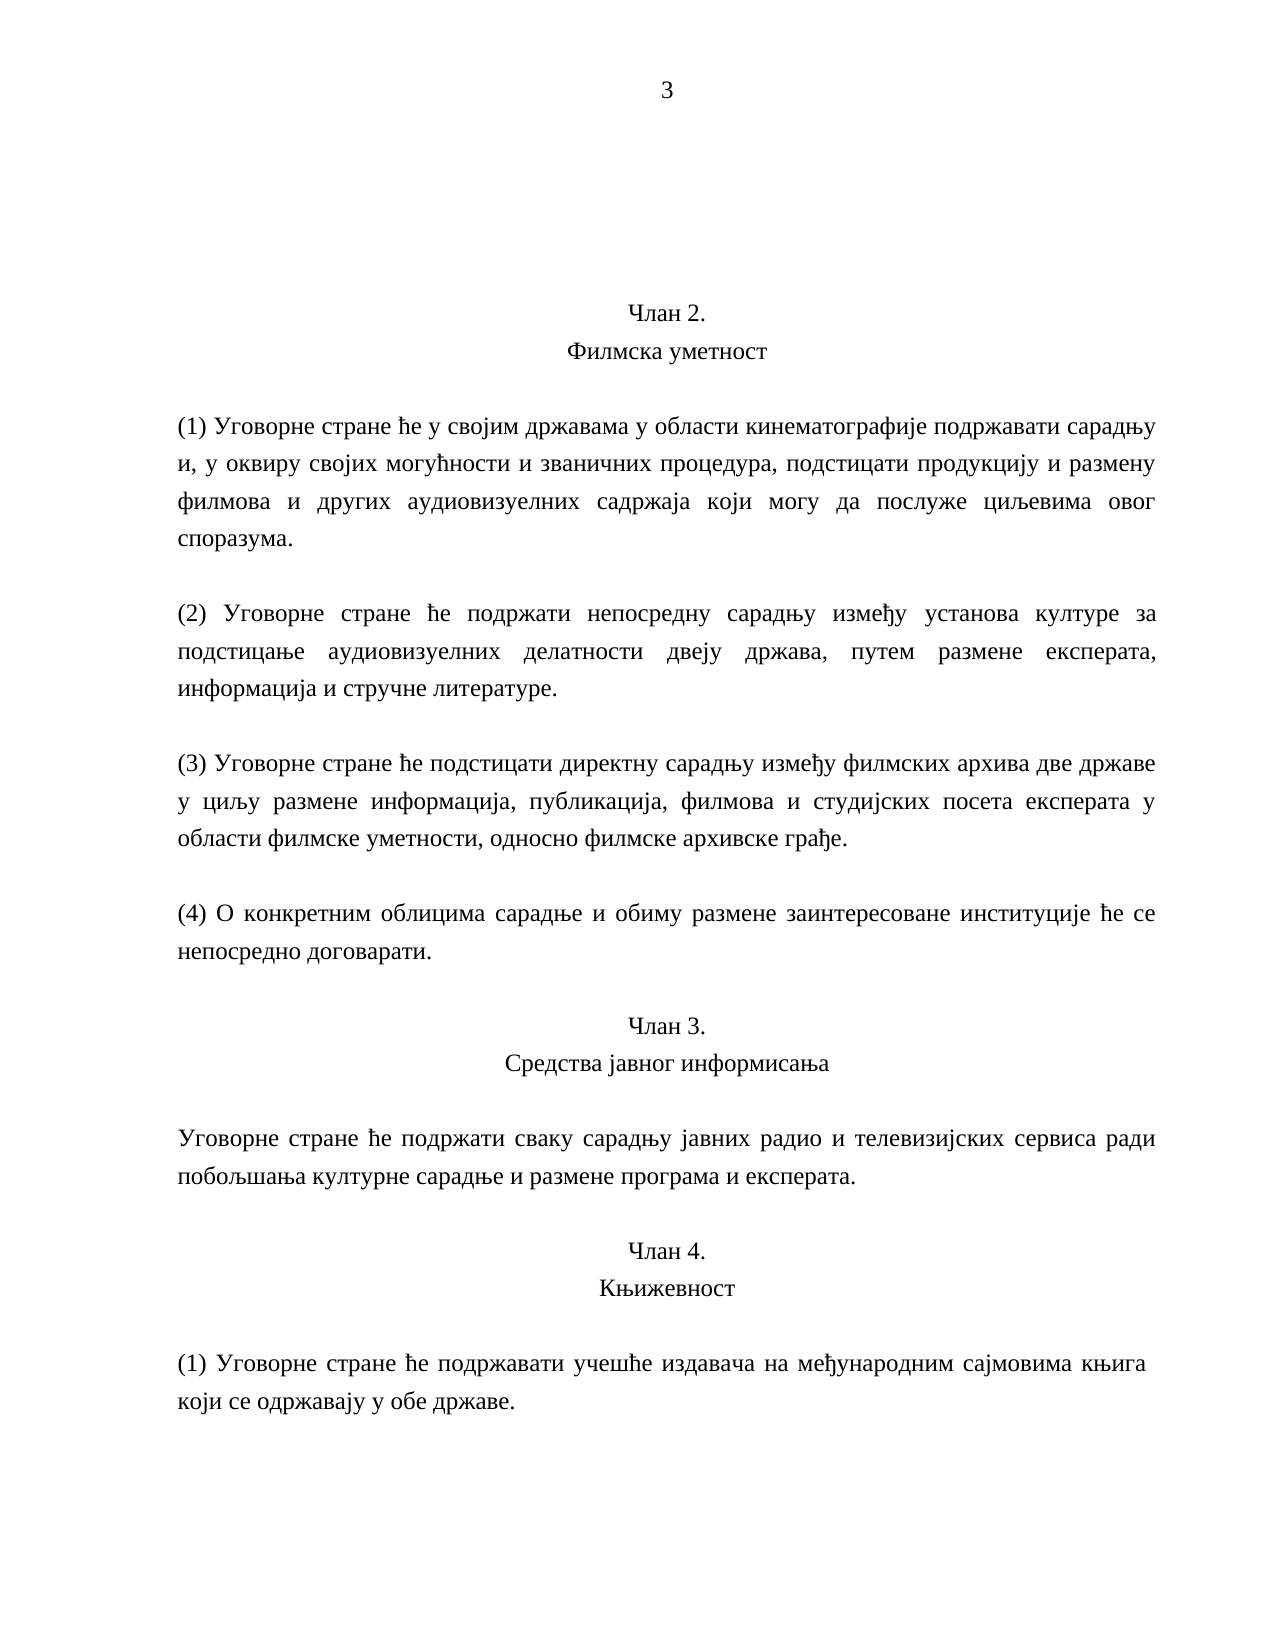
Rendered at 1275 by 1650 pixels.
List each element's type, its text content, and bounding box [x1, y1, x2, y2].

text Члан 3. [177, 1002, 1157, 1040]
text (4) О конкретним облицима сарадње и обиму размене заинтересоване институције ће се непосредно договарати. [177, 890, 1157, 965]
text Члан 4. [177, 1227, 1157, 1265]
text Филмска уметност [177, 327, 1157, 365]
text (1) Уговорне стране ће подржавати учешће издавача на међународним сајмовима књига који се одржавају у обе државе. [177, 1340, 1157, 1415]
text (1) Уговорне стране ће у својим државама у области кинематографије подржавати сарадњу и, у оквиру својих могућности и званичних процедура, подстицати продукцију и размену филмова и других аудиовизуелних садржаја који могу да послуже циљевима овог споразума. [177, 402, 1157, 552]
text Средства јавног информисања [177, 1040, 1157, 1077]
text (3) Уговорне стране ће подстицати директну сарадњу између филмских архива две државе у циљу размене информација, публикација, филмова и студијских посета експерата у области филмске уметности, односно филмске архивске грађе. [177, 740, 1157, 852]
text (2) Уговорне стране ће подржати непосредну сарадњу између установа културе за подстицање аудиовизуелних делатности двеју држава, путем размене експерата, информација и стручне литературе. [177, 590, 1157, 702]
text Уговорне стране ће подржати сваку сарадњу јавних радио и телевизијских сервиса ради побољшања културне сарадње и размене програма и експерата. [177, 1115, 1157, 1190]
text Члан 2. [177, 290, 1157, 327]
text Књижевност [177, 1265, 1157, 1302]
